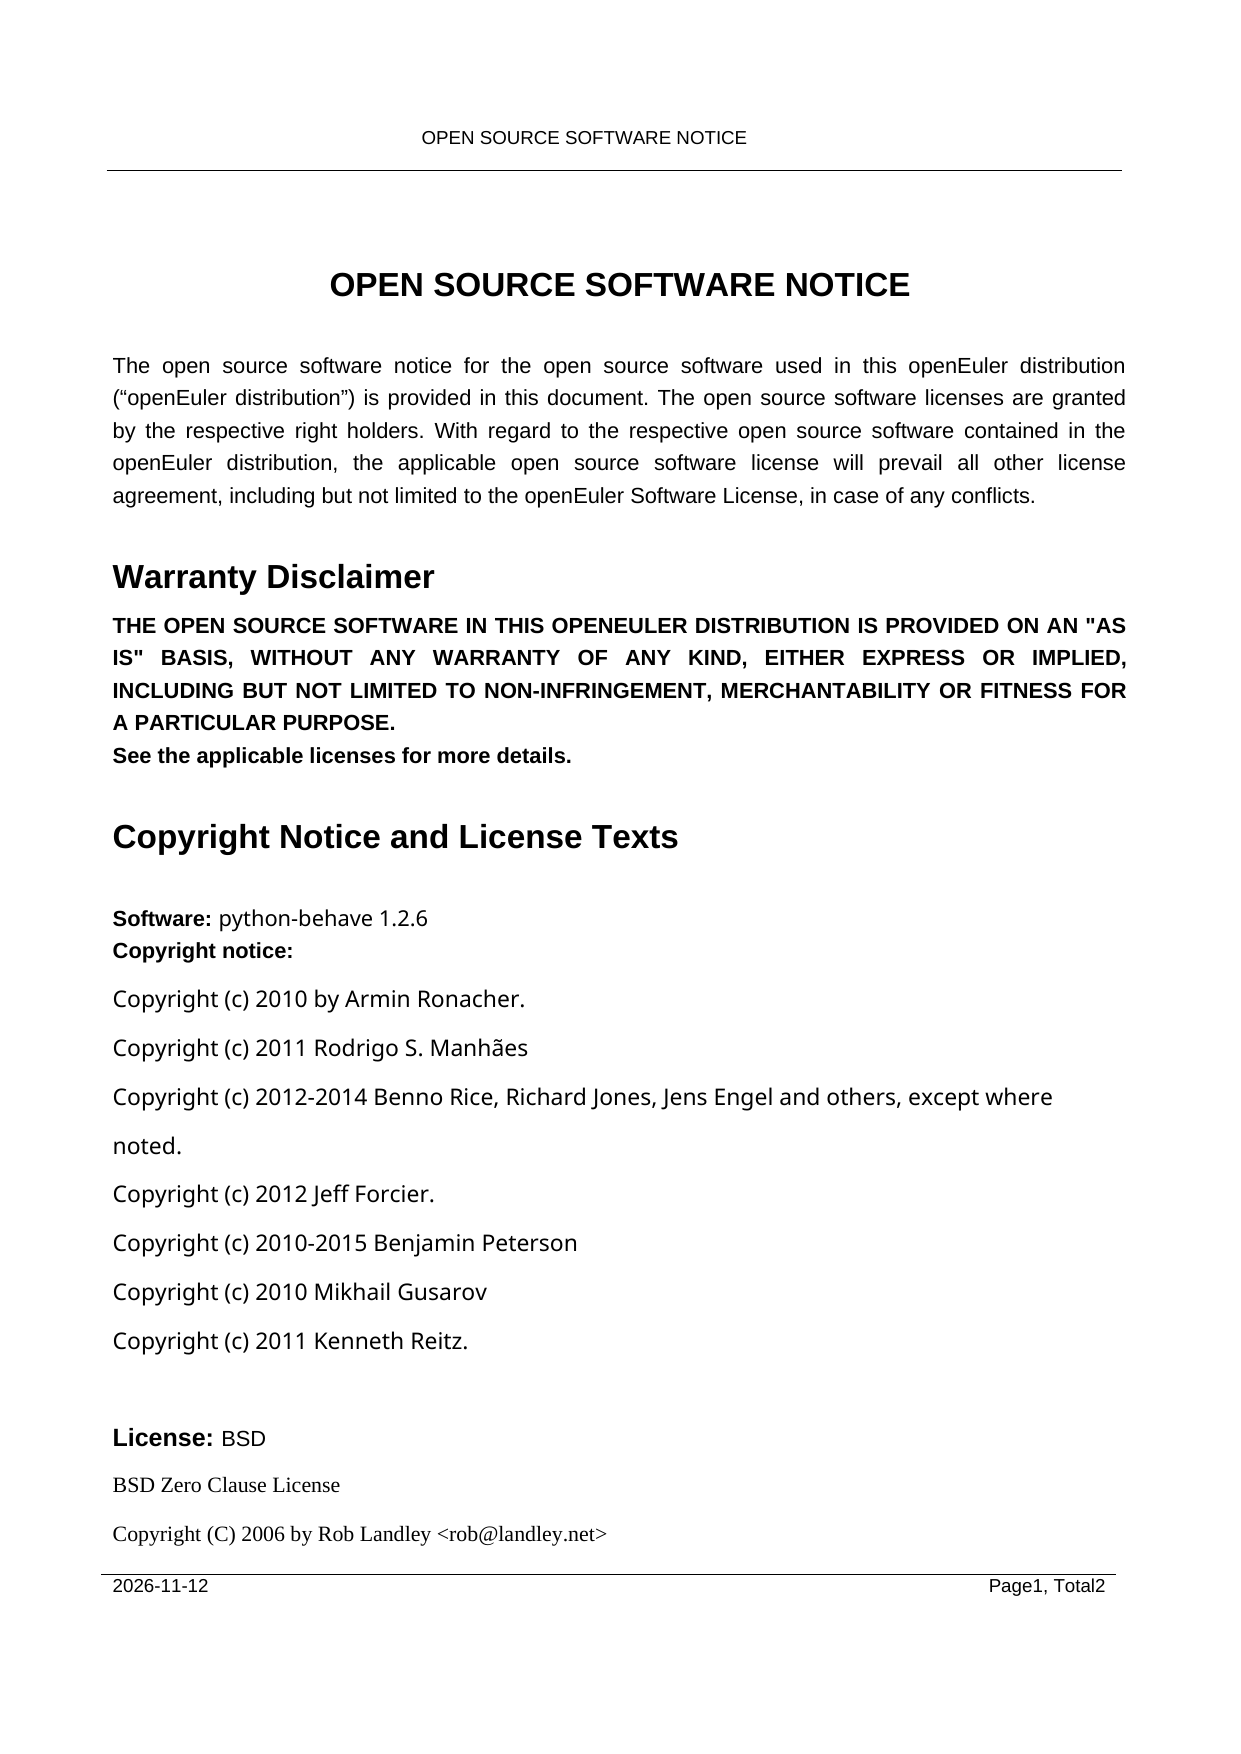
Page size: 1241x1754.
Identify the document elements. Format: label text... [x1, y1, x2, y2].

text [112, 1468, 1128, 1549]
text Warranty Disclaimer [112, 544, 1128, 609]
text Software: python-behave 1.2.6 [112, 901, 1128, 934]
text Copyright notice: Copyright (c) 2010 by Armin Ronacher. Copyright (c) 2011 Rodrigo S. Manhães Copyright (c) 2012-2014 Benno Rice, Richard Jones, Jens Engel and others, except where noted. Copyright (c) 2012 Jeff Forcier. Copyright (c) 2010-2015 Benjamin Peterson Copyright (c) 2010 Mikhail Gusarov Copyright (c) 2011 Kenneth Reitz. [112, 934, 1128, 1405]
text License: BSD [112, 1421, 1128, 1454]
text THE OPEN SOURCE SOFTWARE IN THIS OPENEULER DISTRIBUTION IS PROVIDED ON AN "AS IS" BASIS, WITHOUT ANY WARRANTY OF ANY KIND, EITHER EXPRESS OR IMPLIED, INCLUDING BUT NOT LIMITED TO NON-INFRINGEMENT, MERCHANTABILITY OR FITNESS FOR A PARTICULAR PURPOSE. See the applicable licenses for more details. [112, 609, 1128, 771]
text The open source software notice for the open source software used in this openEuler distribution (“openEuler distribution”) is provided in this document. The open source software licenses are granted by the respective right holders. With regard to the respective open source software contained in the openEuler distribution, the applicable open source software license will prevail all other license agreement, including but not limited to the openEuler Software License, in case of any conflicts. [112, 349, 1128, 511]
text OPEN SOURCE SOFTWARE NOTICE [112, 251, 1128, 316]
text Copyright Notice and License Texts [112, 804, 1128, 869]
